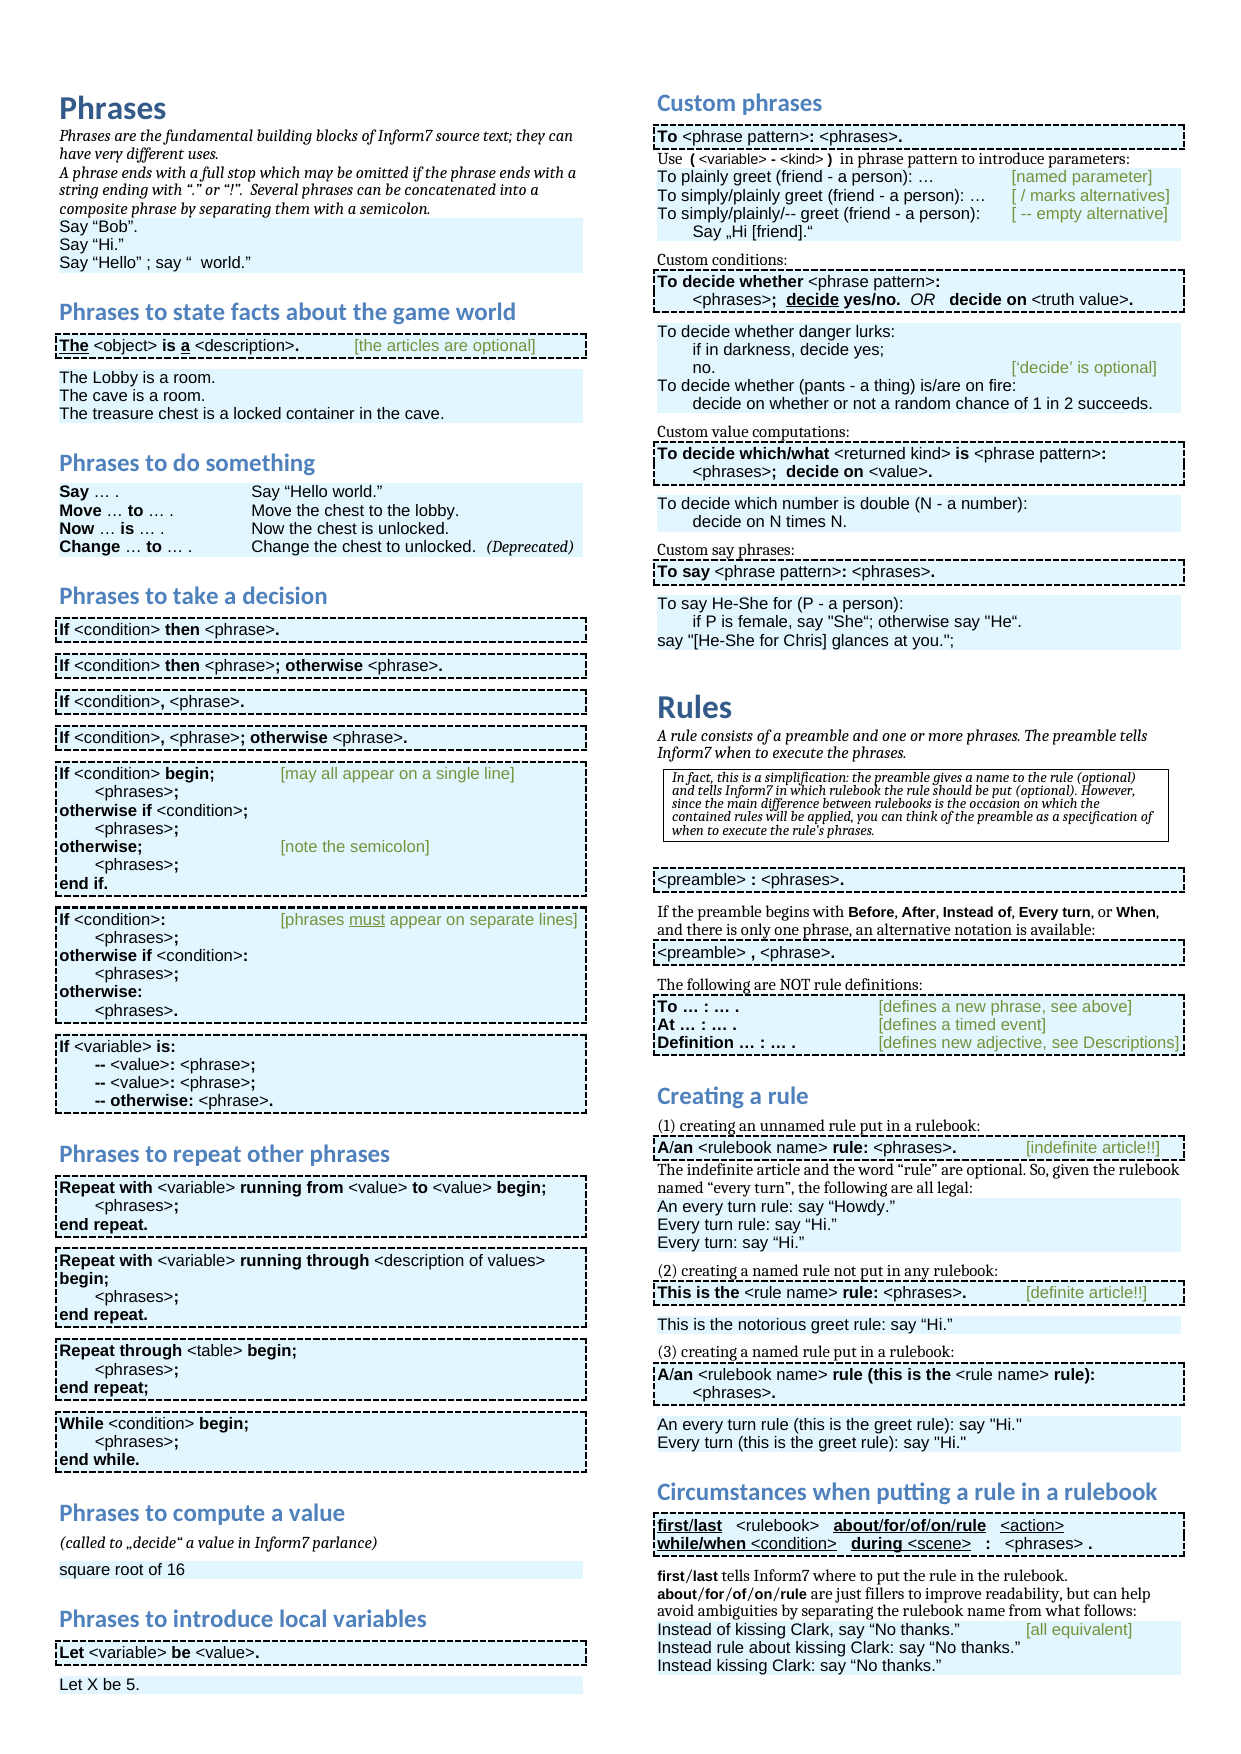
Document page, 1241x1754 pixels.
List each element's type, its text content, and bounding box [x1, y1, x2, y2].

text first/last tells Inform7 where to put the rule in the rulebook. [657, 1566, 1181, 1584]
text The <object> is a <description>. [the articles are optional] [55, 333, 587, 359]
text To decide which/what <returned kind> is <phrase pattern>: [653, 441, 1185, 459]
text If <condition> begin; [may all appear on a single line] <phrases>; otherwise if <condition>; <phrases>; otherwise; [note the semicolon] <phrases>; end if. [55, 761, 587, 897]
text If <condition>, <phrase>; otherwise <phrase>. [55, 725, 587, 751]
text Move … to … . Move the chest to the lobby. [59, 502, 583, 520]
text The following are NOT rule definitions: [657, 975, 1181, 993]
text While <condition> begin; <phrases>; end while. [55, 1411, 587, 1473]
text if in darkness, decide yes; [657, 341, 1181, 359]
text Repeat through <table> begin; <phrases>; end repeat; [55, 1338, 587, 1401]
text <phrases>; decide on <value>. [653, 459, 1185, 486]
subtitle Creating a rule [657, 1081, 1181, 1110]
text <phrases>; otherwise: <phrases>. [55, 961, 587, 1024]
text Custom conditions: [657, 251, 1181, 269]
text This is the notorious greet rule: say “Hi.” [657, 1316, 1181, 1334]
text Say “Hello” ; say “ world.” [59, 254, 583, 273]
text In fact, this is a simplification: the preamble gives a name to the rule (optional) and tells Inform7 in which rulebook the rule should be put (optional). However, since the main difference between rulebooks is the occasion on which the contained rules will be applied, you can think of the preamble as a specification of when to execute the rule’s phrases. [664, 770, 1168, 841]
text If <condition>, <phrase>. [55, 689, 587, 715]
text If <condition> then <phrase>; otherwise <phrase>. [55, 653, 587, 679]
text <phrases>; decide yes/no. OR decide on <truth value>. [653, 287, 1185, 313]
text decide on N times N. [657, 513, 1181, 532]
subtitle Circumstances when putting a rule in a rulebook [657, 1477, 1181, 1506]
text The Lobby is a room. [59, 369, 583, 387]
text <preamble> : <phrases>. [653, 867, 1185, 893]
subtitle Rules [657, 688, 1181, 727]
text (1) creating an unnamed rule put in a rulebook: [657, 1117, 1181, 1135]
text Repeat with <variable> running through <description of values> begin; <phrases>; end repeat. [55, 1247, 587, 1328]
text To simply/plainly/-- greet (friend - a person): [ -- empty alternative] [657, 205, 1181, 223]
text To <phrase pattern>: <phrases>. [653, 124, 1185, 150]
text The treasure chest is a locked container in the cave. [59, 405, 583, 423]
text Say „Hi [friend].“ [657, 223, 1181, 241]
text no. [‘decide’ is optional] [657, 359, 1181, 377]
text Let <variable> be <value>. [55, 1640, 587, 1666]
text Change … to … . Change the chest to unlocked. (Deprecated) [59, 538, 583, 557]
text if P is female, say "She“; otherwise say "He“. [657, 613, 1181, 632]
text Instead rule about kissing Clark: say “No thanks.” [657, 1639, 1181, 1657]
text (2) creating a named rule not put in any rulebook: [657, 1262, 1181, 1280]
text while/when <condition> during <scene> : <phrases> . [653, 1530, 1185, 1557]
text Instead kissing Clark: say “No thanks.” [657, 1657, 1181, 1675]
text A/an <rulebook name> rule (this is the <rule name> rule): <phrases>. [653, 1362, 1185, 1406]
text If <variable> is: -- <value>: <phrase>; -- <value>: <phrase>; -- otherwise: <phrase>. [55, 1033, 587, 1114]
text If the preamble begins with Before, After, Instead of, Every turn, or When, and there is only one phrase, an alternative notation is available: [657, 903, 1181, 939]
subtitle Phrases to state facts about the game world [59, 298, 583, 327]
text Let X be 5. [59, 1676, 583, 1694]
text Instead of kissing Clark, say “No thanks.” [all equivalent] [657, 1621, 1181, 1639]
text about/for/of/on/rule are just fillers to improve readability, but can help avoid ambiguities by separating the rulebook name from what follows: [657, 1584, 1181, 1621]
text Repeat with <variable> running from <value> to <value> begin; <phrases>; end repeat. [55, 1175, 587, 1238]
text (3) creating a named rule put in a rulebook: [657, 1343, 1181, 1362]
text This is the <rule name> rule: <phrases>. [definite article!!] [653, 1280, 1185, 1306]
subtitle Phrases to compute a value [59, 1498, 583, 1527]
text Say … . Say “Hello world.” [59, 483, 583, 502]
text say "[He-She for Chris] glances at you."; [657, 632, 1181, 650]
subtitle Phrases [59, 89, 583, 127]
text If <condition> then <phrase>. [55, 617, 587, 643]
subtitle Custom phrases [657, 89, 1181, 118]
text An every turn rule: say “Howdy.” [657, 1198, 1181, 1216]
text (called to „decide“ a value in Inform7 parlance) [59, 1534, 583, 1552]
subtitle Phrases to introduce local variables [59, 1604, 583, 1633]
text Custom say phrases: [657, 541, 1181, 559]
text A rule consists of a preamble and one or more phrases. The preamble tells Inform7 when to execute the phrases. [657, 727, 1181, 763]
text Every turn rule: say “Hi.” [657, 1216, 1181, 1234]
text The cave is a room. [59, 387, 583, 405]
text Use ( <variable> - <kind> ) in phrase pattern to introduce parameters: [657, 150, 1181, 168]
text Phrases are the fundamental building blocks of Inform7 source text; they can have very different uses. [59, 127, 583, 164]
text Say “Hi.” [59, 236, 583, 254]
text square root of 16 [59, 1561, 583, 1579]
text To decide whether (pants - a thing) is/are on fire: [657, 377, 1181, 395]
text Every turn: say “Hi.” [657, 1234, 1181, 1252]
text To say <phrase pattern>: <phrases>. [653, 559, 1185, 586]
text To decide whether <phrase pattern>: [653, 269, 1185, 287]
text To plainly greet (friend - a person): … [named parameter] [657, 168, 1181, 187]
text decide on whether or not a random chance of 1 in 2 succeeds. [657, 395, 1181, 413]
text An every turn rule (this is the greet rule): say "Hi." [657, 1416, 1181, 1434]
text To decide whether danger lurks: [657, 323, 1181, 341]
text A/an <rulebook name> rule: <phrases>. [indefinite article!!] [653, 1135, 1185, 1161]
text To decide which number is double (N - a number): [657, 495, 1181, 513]
text Say “Bob”. [59, 218, 583, 236]
subtitle Phrases to do something [59, 448, 583, 477]
subtitle Phrases to repeat other phrases [59, 1139, 583, 1168]
text <preamble> , <phrase>. [653, 939, 1185, 966]
text To … : … . [defines a new phrase, see above] At … : … . [defines a timed event] Definition … : … . [defines new adjective, see Descriptions] [653, 993, 1185, 1056]
text The indefinite article and the word “rule” are optional. So, given the rulebook named “every turn”, the following are all legal: [657, 1161, 1181, 1198]
text Custom value computations: [657, 423, 1181, 441]
text A phrase ends with a full stop which may be omitted if the phrase ends with a string ending with “.” or “!”. Several phrases can be concatenated into a composite phrase by separating them with a semicolon. [59, 164, 583, 218]
text To simply/plainly greet (friend - a person): … [ / marks alternatives] [657, 187, 1181, 205]
text To say He-She for (P - a person): [657, 595, 1181, 613]
text Every turn (this is the greet rule): say "Hi." [657, 1434, 1181, 1452]
text Now … is … . Now the chest is unlocked. [59, 520, 583, 538]
text first/last <rulebook> about/for/of/on/rule <action> [653, 1512, 1185, 1530]
subtitle Phrases to take a decision [59, 582, 583, 611]
text If <condition>: [phrases must appear on separate lines] <phrases>; otherwise if <condition>: [55, 906, 587, 961]
